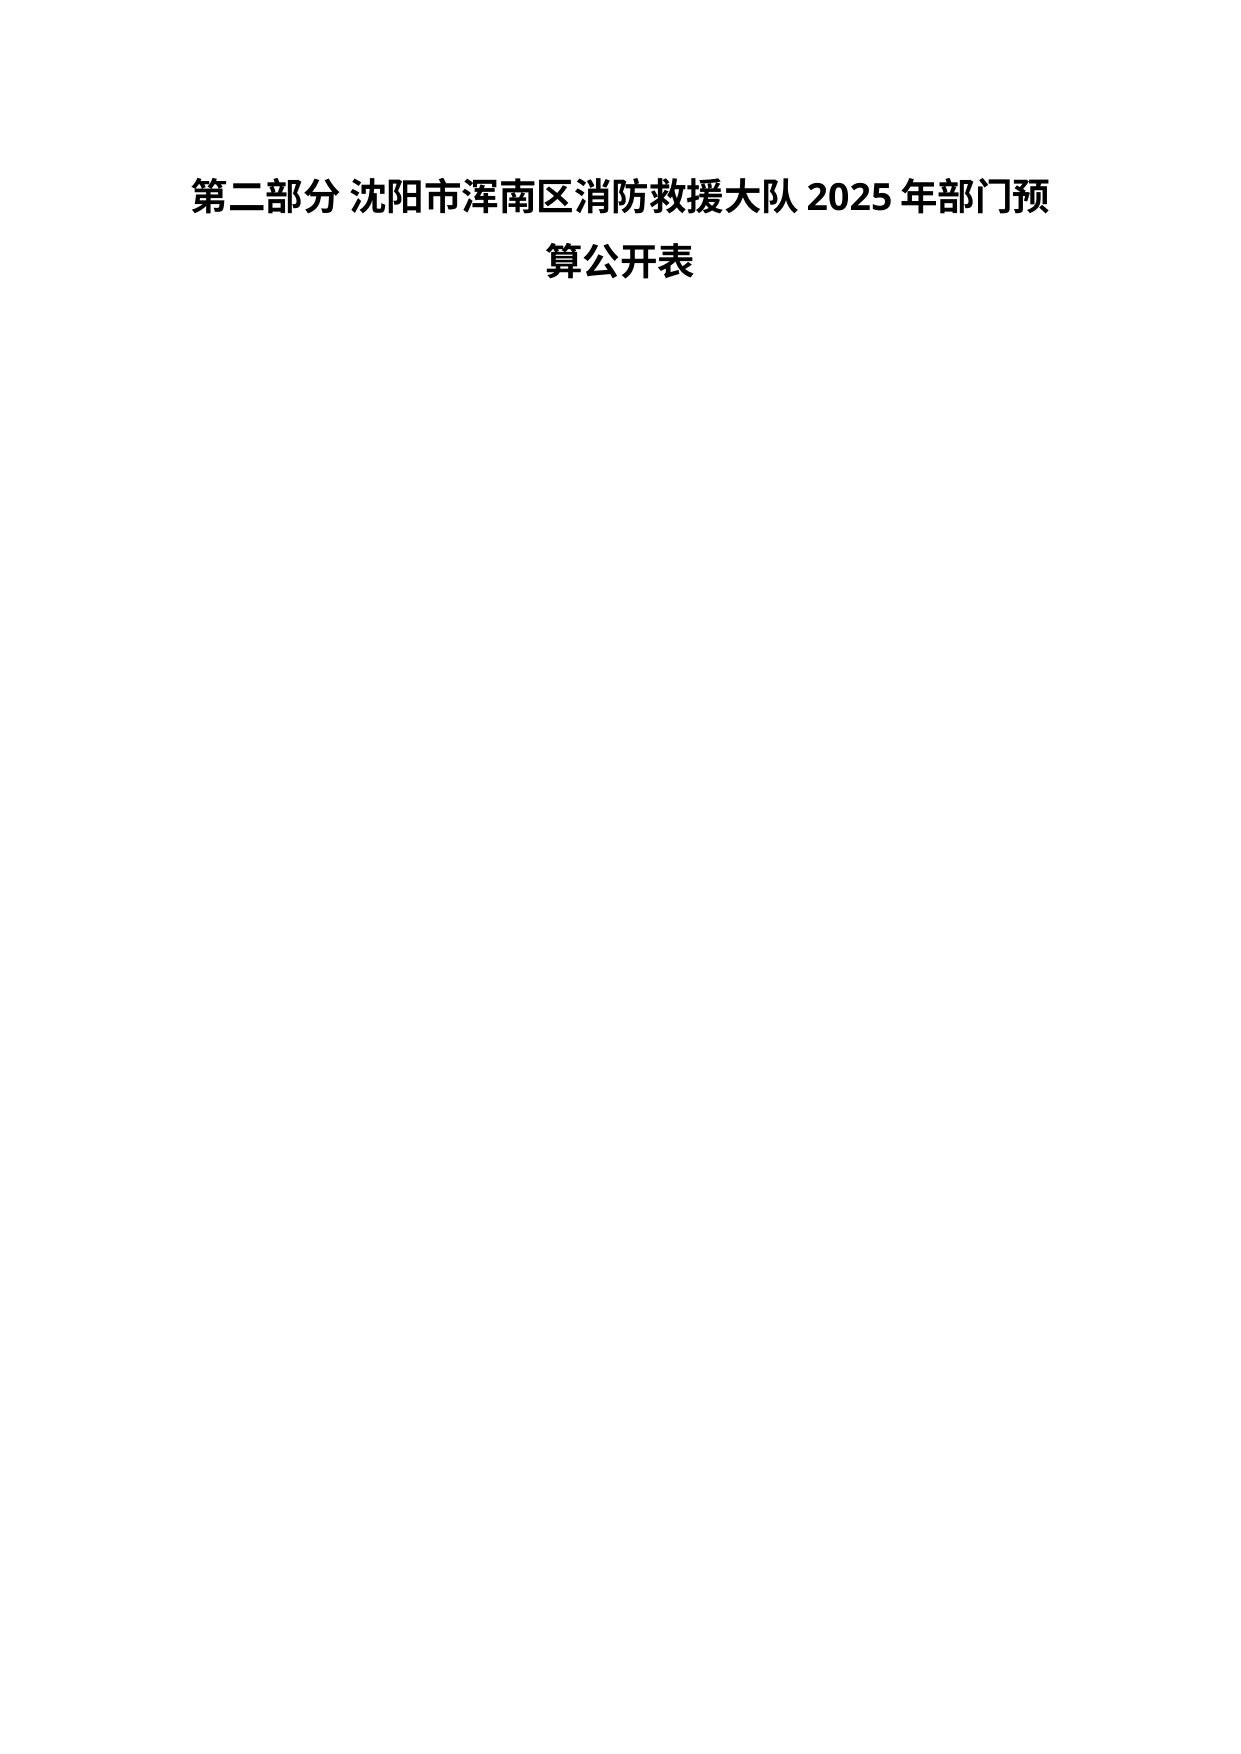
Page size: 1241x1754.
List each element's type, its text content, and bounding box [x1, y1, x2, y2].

list 沈阳市浑南区消防救援大队2025年部门预算公开表 [187, 162, 1053, 292]
